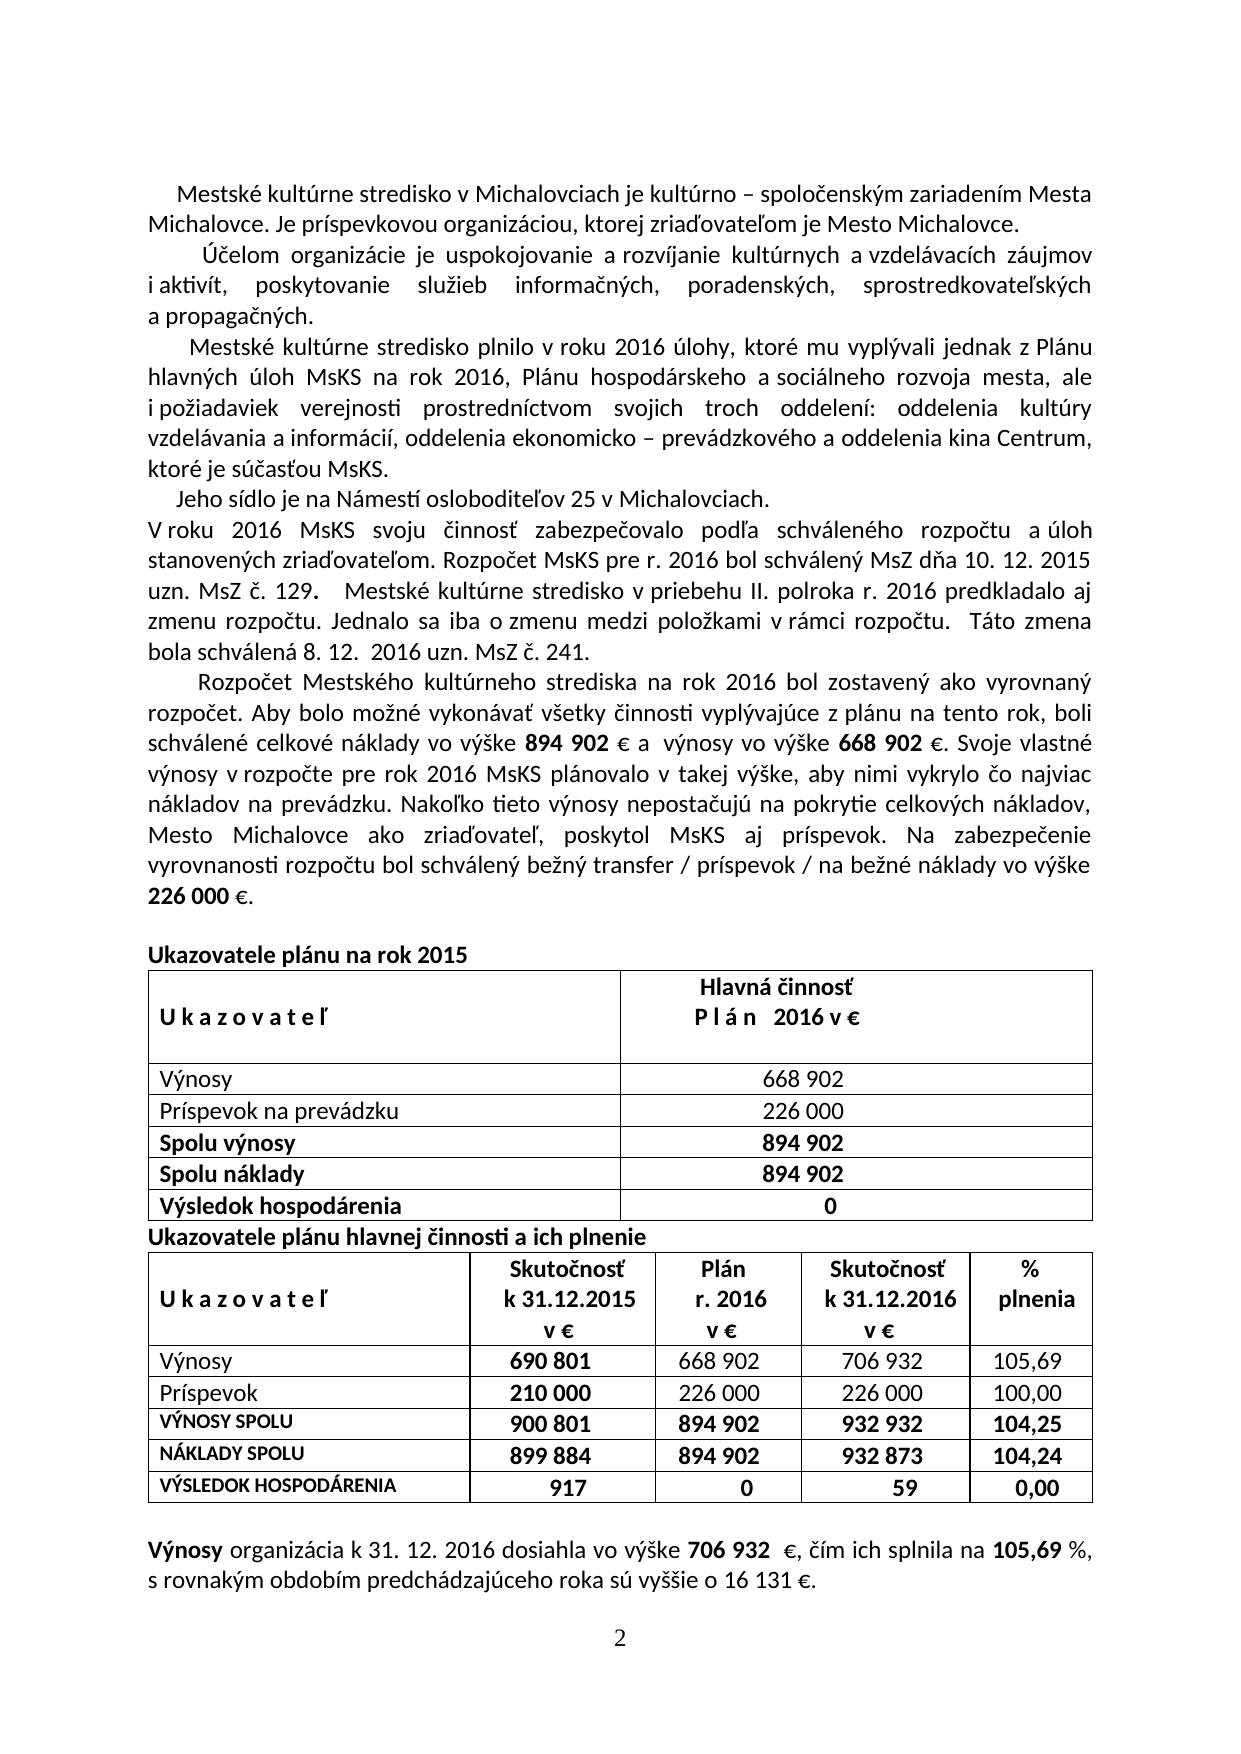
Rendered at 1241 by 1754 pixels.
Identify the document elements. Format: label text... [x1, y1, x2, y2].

table_cell 894 902 [621, 1127, 1092, 1157]
table_cell 668 902 [621, 1064, 1092, 1094]
table_cell 0 [656, 1472, 801, 1502]
table_cell 668 902 [656, 1346, 801, 1376]
table_cell 0,00 [971, 1472, 1092, 1502]
table_cell Výnosy [149, 1064, 620, 1094]
table_cell 932 873 [802, 1440, 969, 1471]
text Mestské kultúrne stredisko plnilo v roku 2016 úlohy, ktoré mu vyplývali jednak z Plánu hlavných úloh MsKS na rok 2016, Plánu hospodárskeho a sociálneho rozvoja mesta, ale i požiadaviek verejnosti prostredníctvom svojich troch oddelení: oddelenia kultúry vzdelávania a informácií, oddelenia ekonomicko – prevádzkového a oddelenia kina Centrum, ktoré je súčasťou MsKS. [148, 331, 1093, 483]
table_cell 104,25 [971, 1409, 1092, 1439]
table_cell VÝSLEDOK HOSPODÁRENIA [149, 1472, 469, 1502]
table_cell 932 932 [802, 1409, 969, 1439]
table_header Hlavná činnosť P l á n 2016 v € [621, 971, 1092, 1062]
table_cell 226 000 [621, 1095, 1092, 1126]
table_cell 59 [802, 1472, 969, 1502]
text Rozpočet Mestského kultúrneho strediska na rok 2016 bol zostavený ako vyrovnaný rozpočet. Aby bolo možné vykonávať všetky činnosti vyplývajúce z plánu na tento rok, boli schválené celkové náklady vo výške 894 902 € a výnosy vo výške 668 902 €. Svoje vlastné výnosy v rozpočte pre rok 2016 MsKS plánovalo v takej výške, aby nimi vykrylo čo najviac nákladov na prevádzku. Nakoľko tieto výnosy nepostačujú na pokrytie celkových nákladov, Mesto Michalovce ako zriaďovateľ, poskytol MsKS aj príspevok. Na zabezpečenie vyrovnanosti rozpočtu bol schválený bežný transfer / príspevok / na bežné náklady vo výške 226 000 €. [148, 666, 1093, 911]
table_cell 105,69 [971, 1346, 1092, 1376]
text Ukazovatele plánu hlavnej činnosti a ich plnenie [148, 1221, 1093, 1252]
table_header Plán r. 2016 v € [656, 1253, 801, 1344]
table_cell 899 884 [471, 1440, 655, 1471]
table_cell 100,00 [971, 1377, 1092, 1408]
table_cell Výnosy [149, 1346, 469, 1376]
table_cell 210 000 [471, 1377, 655, 1408]
table_header U k a z o v a t e ľ [149, 1253, 469, 1344]
table_cell 690 801 [471, 1346, 655, 1376]
table_cell NÁKLADY SPOLU [149, 1440, 469, 1471]
table_cell 104,24 [971, 1440, 1092, 1471]
table_cell 226 000 [802, 1377, 969, 1408]
table_cell 226 000 [656, 1377, 801, 1408]
text Ukazovatele plánu na rok 2015 [148, 939, 1093, 970]
text Účelom organizácie je uspokojovanie a rozvíjanie kultúrnych a vzdelávacích záujmov i aktivít, poskytovanie služieb informačných, poradenských, sprostredkovateľských a propagačných. [148, 239, 1093, 331]
text Výnosy organizácia k 31. 12. 2016 dosiahla vo výške 706 932 €, čím ich splnila na 105,69 %, s rovnakým obdobím predchádzajúceho roka sú vyššie o 16 131 €. [148, 1534, 1093, 1595]
table_cell 917 [471, 1472, 655, 1502]
table_cell 706 932 [802, 1346, 969, 1376]
table_cell Výsledok hospodárenia [149, 1190, 620, 1220]
text V roku 2016 MsKS svoju činnosť zabezpečovalo podľa schváleného rozpočtu a úloh stanovených zriaďovateľom. Rozpočet MsKS pre r. 2016 bol schválený MsZ dňa 10. 12. 2015 uzn. MsZ č. 129. Mestské kultúrne stredisko v priebehu II. polroka r. 2016 predkladalo aj zmenu rozpočtu. Jednalo sa iba o zmenu medzi položkami v rámci rozpočtu. Táto zmena bola schválená 8. 12. 2016 uzn. MsZ č. 241. [148, 514, 1093, 666]
table_cell 894 902 [656, 1440, 801, 1471]
table_header U k a z o v a t e ľ [149, 971, 620, 1062]
text Mestské kultúrne stredisko v Michalovciach je kultúrno – spoločenským zariadením Mesta Michalovce. Je príspevkovou organizáciou, ktorej zriaďovateľom je Mesto Michalovce. [148, 178, 1093, 239]
table_cell Spolu náklady [149, 1158, 620, 1189]
table_cell Spolu výnosy [149, 1127, 620, 1157]
table_header % plnenia [971, 1253, 1092, 1344]
table_header Skutočnosť k 31.12.2015 v € [471, 1253, 655, 1344]
table_cell 894 902 [621, 1158, 1092, 1189]
text Jeho sídlo je na Námestí osloboditeľov 25 v Michalovciach. [148, 483, 1093, 514]
table_cell 0 [621, 1190, 1092, 1220]
table_cell VÝNOSY SPOLU [149, 1409, 469, 1439]
table_cell 900 801 [471, 1409, 655, 1439]
table_cell Príspevok na prevádzku [149, 1095, 620, 1126]
table_header Skutočnosť k 31.12.2016 v € [802, 1253, 969, 1344]
table_cell Príspevok [149, 1377, 469, 1408]
table_cell 894 902 [656, 1409, 801, 1439]
